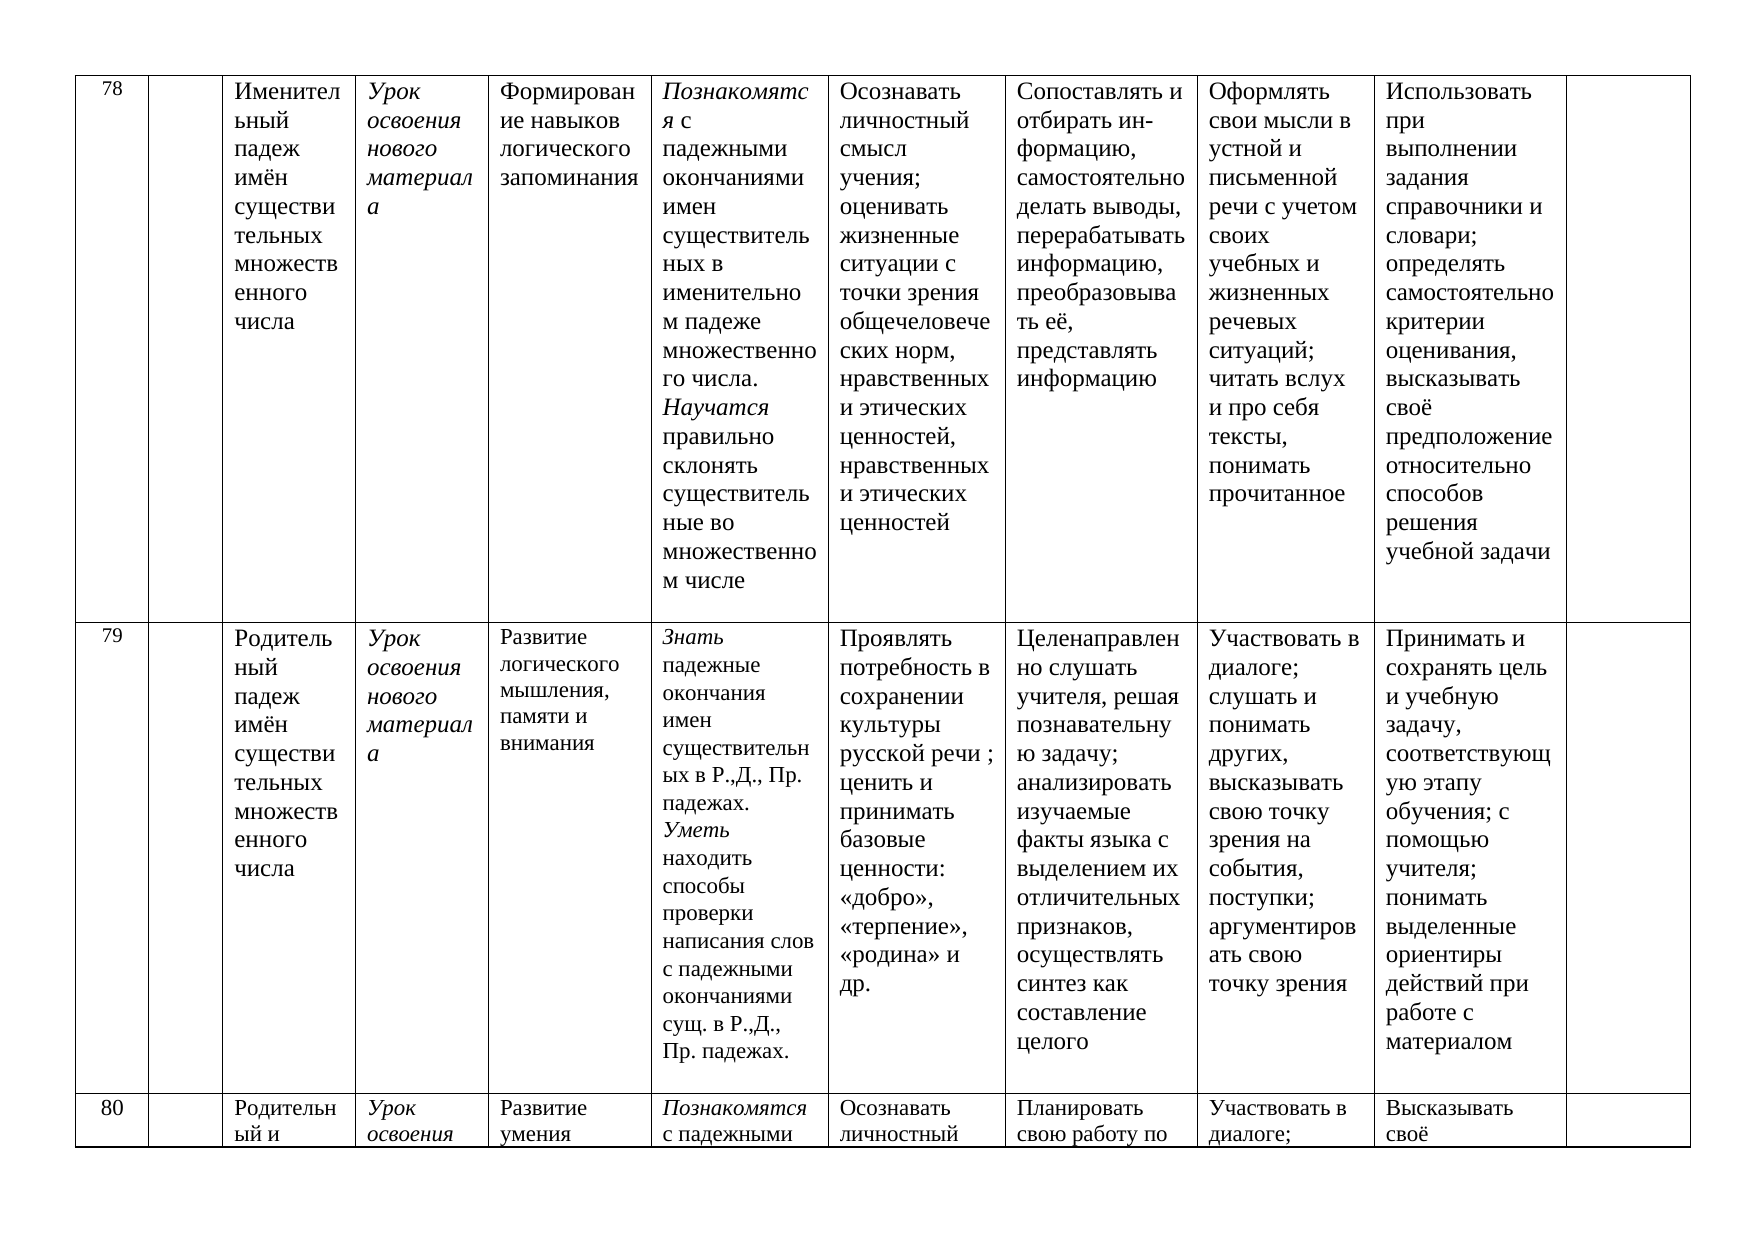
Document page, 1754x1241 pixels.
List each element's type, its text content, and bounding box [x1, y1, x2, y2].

table_cell Проявлять потребность в сохранении культуры русской речи ; ценить и принимать базовые ценности: «добро», «терпение», «родина» и др. [829, 623, 1005, 1093]
table_cell 80 [76, 1094, 148, 1146]
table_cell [489, 1094, 651, 1146]
table_cell [149, 1094, 222, 1146]
table_cell Знать падежные окончания имен существительных в Р.,Д., Пр. падежах. Уметь находить способы проверки написания слов с падежными окончаниями сущ. в Р.,Д., Пр. падежах. [652, 623, 828, 1093]
table_cell 79 [76, 623, 148, 1093]
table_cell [1375, 1094, 1566, 1146]
table_cell [1567, 1094, 1690, 1146]
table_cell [356, 1094, 488, 1146]
table_cell [1567, 623, 1690, 1093]
table_cell 78 [76, 76, 148, 622]
table_cell [149, 76, 222, 622]
table_cell Осознавать личностный смысл учения; оценивать жизненные ситуации с точки зрения общечеловеческих норм, нравственных и этических ценностей, нравственных и этических ценностей [829, 76, 1005, 622]
table_cell Участвовать в диалоге; слушать и понимать других, высказывать свою точку зрения на события, поступки; аргументировать свою точку зрения [1198, 623, 1374, 1093]
table_cell Формирование навыков логического запоминания [489, 76, 651, 622]
table_cell Урок освоения нового материала [356, 76, 488, 622]
table_cell Родительный падеж имён существительных множественного числа [223, 623, 355, 1093]
table_cell Именительный падеж имён существительных множественного числа [223, 76, 355, 622]
table_cell Урок освоения нового материала [356, 623, 488, 1093]
table_cell [1567, 76, 1690, 622]
table_cell Сопоставлять и отбирать ин-формацию, самостоятельно делать выводы, перерабатывать информацию, преобразовывать её, представлять информацию [1006, 76, 1197, 622]
table_cell Принимать и сохранять цель и учебную задачу, соответствующую этапу обучения; с помощью учителя; понимать выделенные ориентиры действий при работе с материалом [1375, 623, 1566, 1093]
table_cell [1198, 1094, 1374, 1146]
table_cell Целенаправленно слушать учителя, решая познавательную задачу; анализировать изучаемые факты языка с выделением их отличительных признаков, осуществлять синтез как составление целого [1006, 623, 1197, 1093]
table_cell Оформлять свои мысли в устной и письменной речи с учетом своих учебных и жизненных речевых ситуаций; читать вслух и про себя тексты, понимать прочитанное [1198, 76, 1374, 622]
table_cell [223, 1094, 355, 1146]
table_cell Использовать при выполнении задания справочники и словари; определять самостоятельно критерии оценивания, высказывать своё предположение относительно способов решения учебной задачи [1375, 76, 1566, 622]
table_cell Познакомятся с падежными окончаниями имен существительных в именительном падеже множественного числа. Научатся правильно склонять существительные во множественном числе [652, 76, 828, 622]
table_cell [149, 623, 222, 1093]
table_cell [652, 1094, 828, 1146]
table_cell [829, 1094, 1005, 1146]
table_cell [1006, 1094, 1197, 1146]
table_cell Развитие логического мышления, памяти и внимания [489, 623, 651, 1093]
